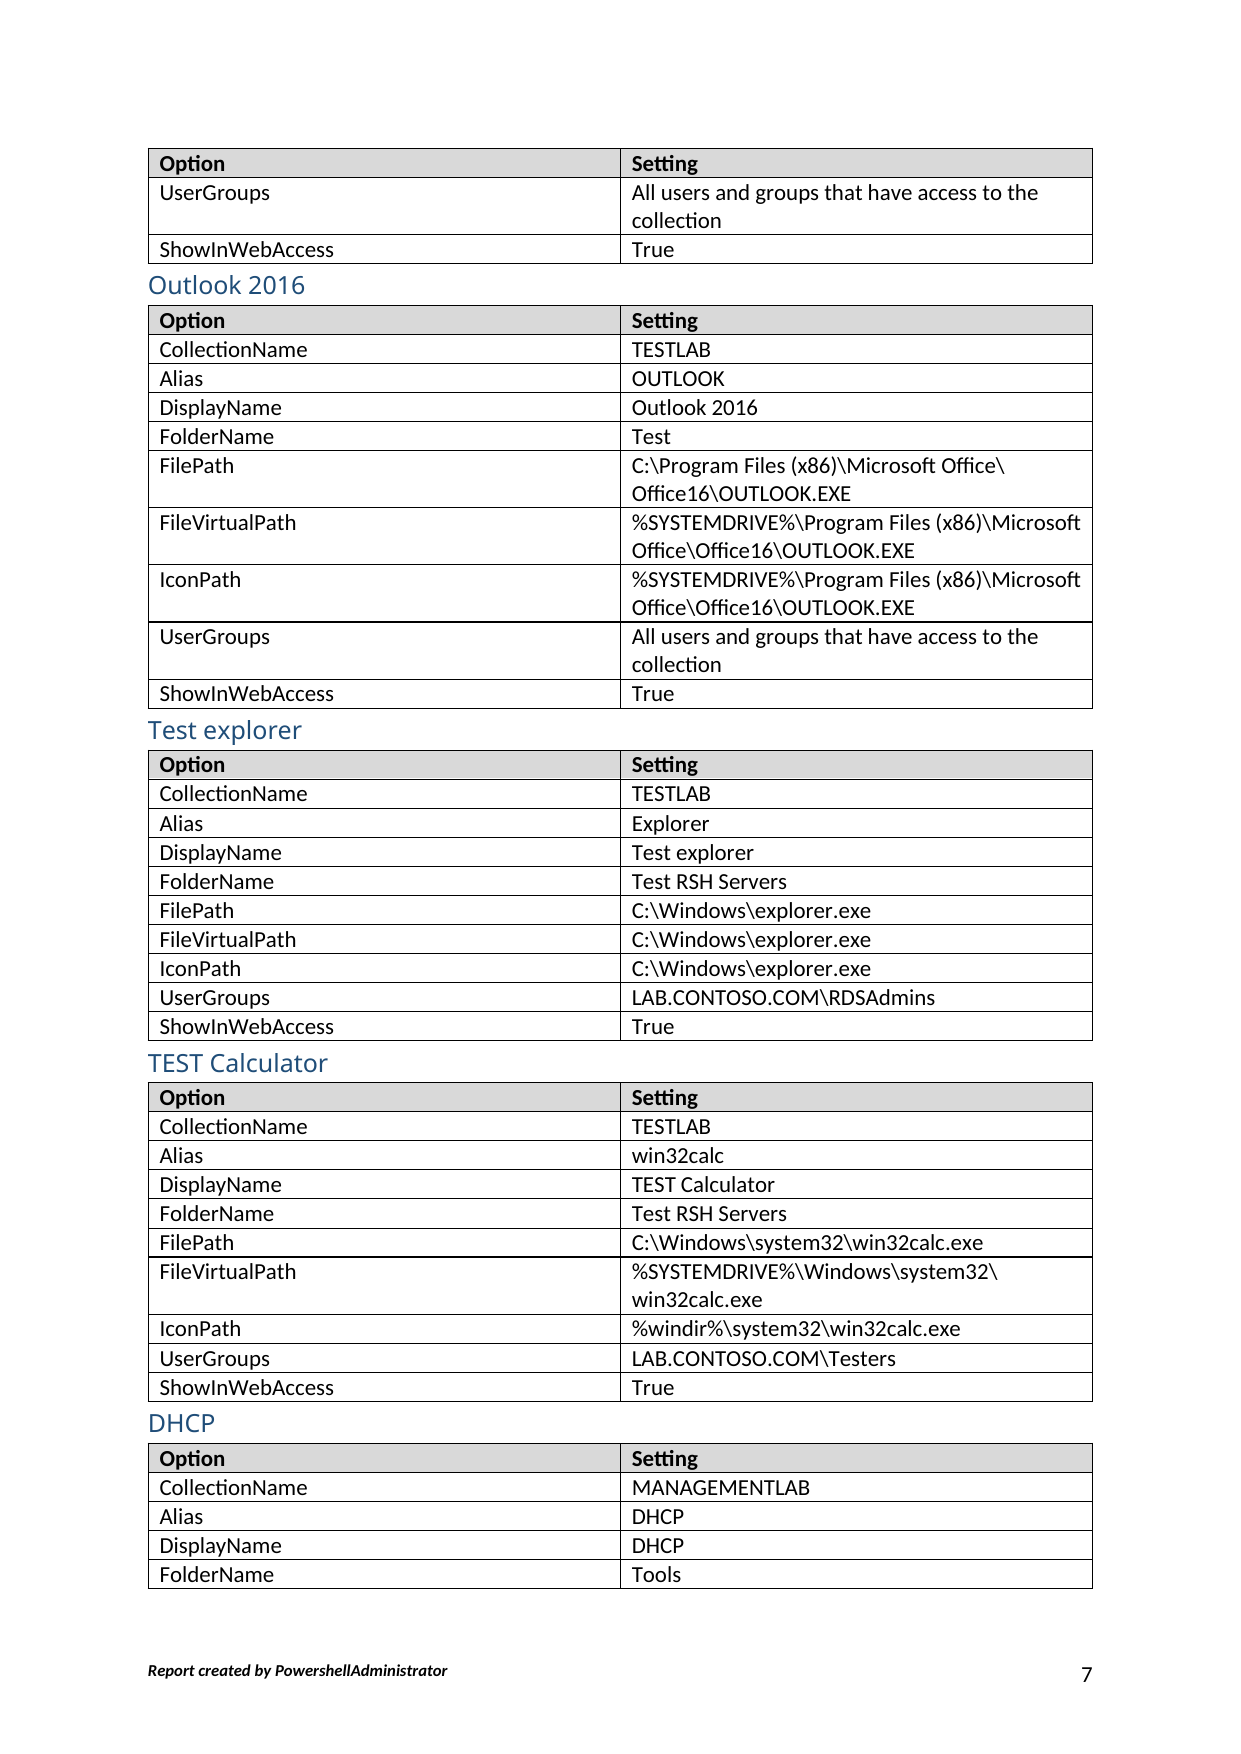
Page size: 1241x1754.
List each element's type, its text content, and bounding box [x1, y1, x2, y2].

table_cell Alias [149, 364, 620, 392]
table_cell Test [621, 422, 1092, 450]
table_header Setting [621, 306, 1092, 334]
table_header Option [149, 1444, 620, 1472]
table_cell DHCP [621, 1531, 1092, 1559]
table_cell Alias [149, 809, 620, 837]
table_header Setting [621, 1444, 1092, 1472]
subtitle Test explorer [148, 713, 1093, 747]
table_header Option [149, 149, 620, 177]
table_cell FolderName [149, 1199, 620, 1227]
table_cell FilePath [149, 1229, 620, 1256]
table_cell %SYSTEMDRIVE%\Windows\system32\win32calc.exe [621, 1258, 1092, 1313]
table_cell True [621, 680, 1092, 707]
table_cell CollectionName [149, 780, 620, 808]
table_header Setting [621, 149, 1092, 177]
table_cell Test RSH Servers [621, 867, 1092, 895]
table_cell CollectionName [149, 1112, 620, 1140]
table_cell UserGroups [149, 178, 620, 234]
table_cell MANAGEMENTLAB [621, 1473, 1092, 1501]
table_cell UserGroups [149, 983, 620, 1011]
table_cell LAB.CONTOSO.COM\Testers [621, 1344, 1092, 1372]
table_cell FileVirtualPath [149, 1258, 620, 1313]
table_cell DisplayName [149, 1531, 620, 1559]
table_cell TEST Calculator [621, 1170, 1092, 1198]
table_cell win32calc [621, 1141, 1092, 1169]
table_cell Tools [621, 1560, 1092, 1588]
table_cell UserGroups [149, 623, 620, 678]
table_cell TESTLAB [621, 1112, 1092, 1140]
table_cell LAB.CONTOSO.COM\RDSAdmins [621, 983, 1092, 1011]
table_cell TESTLAB [621, 335, 1092, 363]
table_cell C:\Program Files (x86)\Microsoft Office\Office16\OUTLOOK.EXE [621, 451, 1092, 507]
table_header Setting [621, 1083, 1092, 1111]
table_cell ShowInWebAccess [149, 235, 620, 263]
table_cell True [621, 1012, 1092, 1040]
subtitle DHCP [148, 1406, 1093, 1440]
table_cell FilePath [149, 896, 620, 924]
table_cell Alias [149, 1502, 620, 1530]
table_cell FolderName [149, 422, 620, 450]
table_cell FolderName [149, 1560, 620, 1588]
table_cell DisplayName [149, 1170, 620, 1198]
table_cell Alias [149, 1141, 620, 1169]
table_cell DHCP [621, 1502, 1092, 1530]
table_cell %SYSTEMDRIVE%\Program Files (x86)\Microsoft Office\Office16\OUTLOOK.EXE [621, 508, 1092, 564]
table_cell DisplayName [149, 393, 620, 421]
table_header Setting [621, 751, 1092, 778]
table_cell All users and groups that have access to the collection [621, 178, 1092, 234]
subtitle Outlook 2016 [148, 268, 1093, 302]
table_cell %SYSTEMDRIVE%\Program Files (x86)\Microsoft Office\Office16\OUTLOOK.EXE [621, 565, 1092, 621]
table_header Option [149, 1083, 620, 1111]
table_cell CollectionName [149, 335, 620, 363]
table_cell Explorer [621, 809, 1092, 837]
table_cell Test RSH Servers [621, 1199, 1092, 1227]
table_cell OUTLOOK [621, 364, 1092, 392]
table_cell IconPath [149, 565, 620, 621]
table_cell Outlook 2016 [621, 393, 1092, 421]
table_cell TESTLAB [621, 780, 1092, 808]
table_header Option [149, 751, 620, 778]
table_cell C:\Windows\explorer.exe [621, 896, 1092, 924]
table_cell C:\Windows\explorer.exe [621, 925, 1092, 953]
table_cell CollectionName [149, 1473, 620, 1501]
table_cell %windir%\system32\win32calc.exe [621, 1315, 1092, 1343]
table_cell C:\Windows\system32\win32calc.exe [621, 1229, 1092, 1256]
table_header Option [149, 306, 620, 334]
table_cell FolderName [149, 867, 620, 895]
table_cell Test explorer [621, 838, 1092, 866]
table_cell FileVirtualPath [149, 925, 620, 953]
table_cell UserGroups [149, 1344, 620, 1372]
table_cell True [621, 1373, 1092, 1401]
table_cell IconPath [149, 1315, 620, 1343]
table_cell ShowInWebAccess [149, 1373, 620, 1401]
table_cell All users and groups that have access to the collection [621, 623, 1092, 678]
table_cell FilePath [149, 451, 620, 507]
table_cell IconPath [149, 954, 620, 982]
table_cell ShowInWebAccess [149, 1012, 620, 1040]
table_cell DisplayName [149, 838, 620, 866]
subtitle TEST Calculator [148, 1045, 1093, 1079]
table_cell C:\Windows\explorer.exe [621, 954, 1092, 982]
table_cell FileVirtualPath [149, 508, 620, 564]
table_cell ShowInWebAccess [149, 680, 620, 707]
table_cell True [621, 235, 1092, 263]
